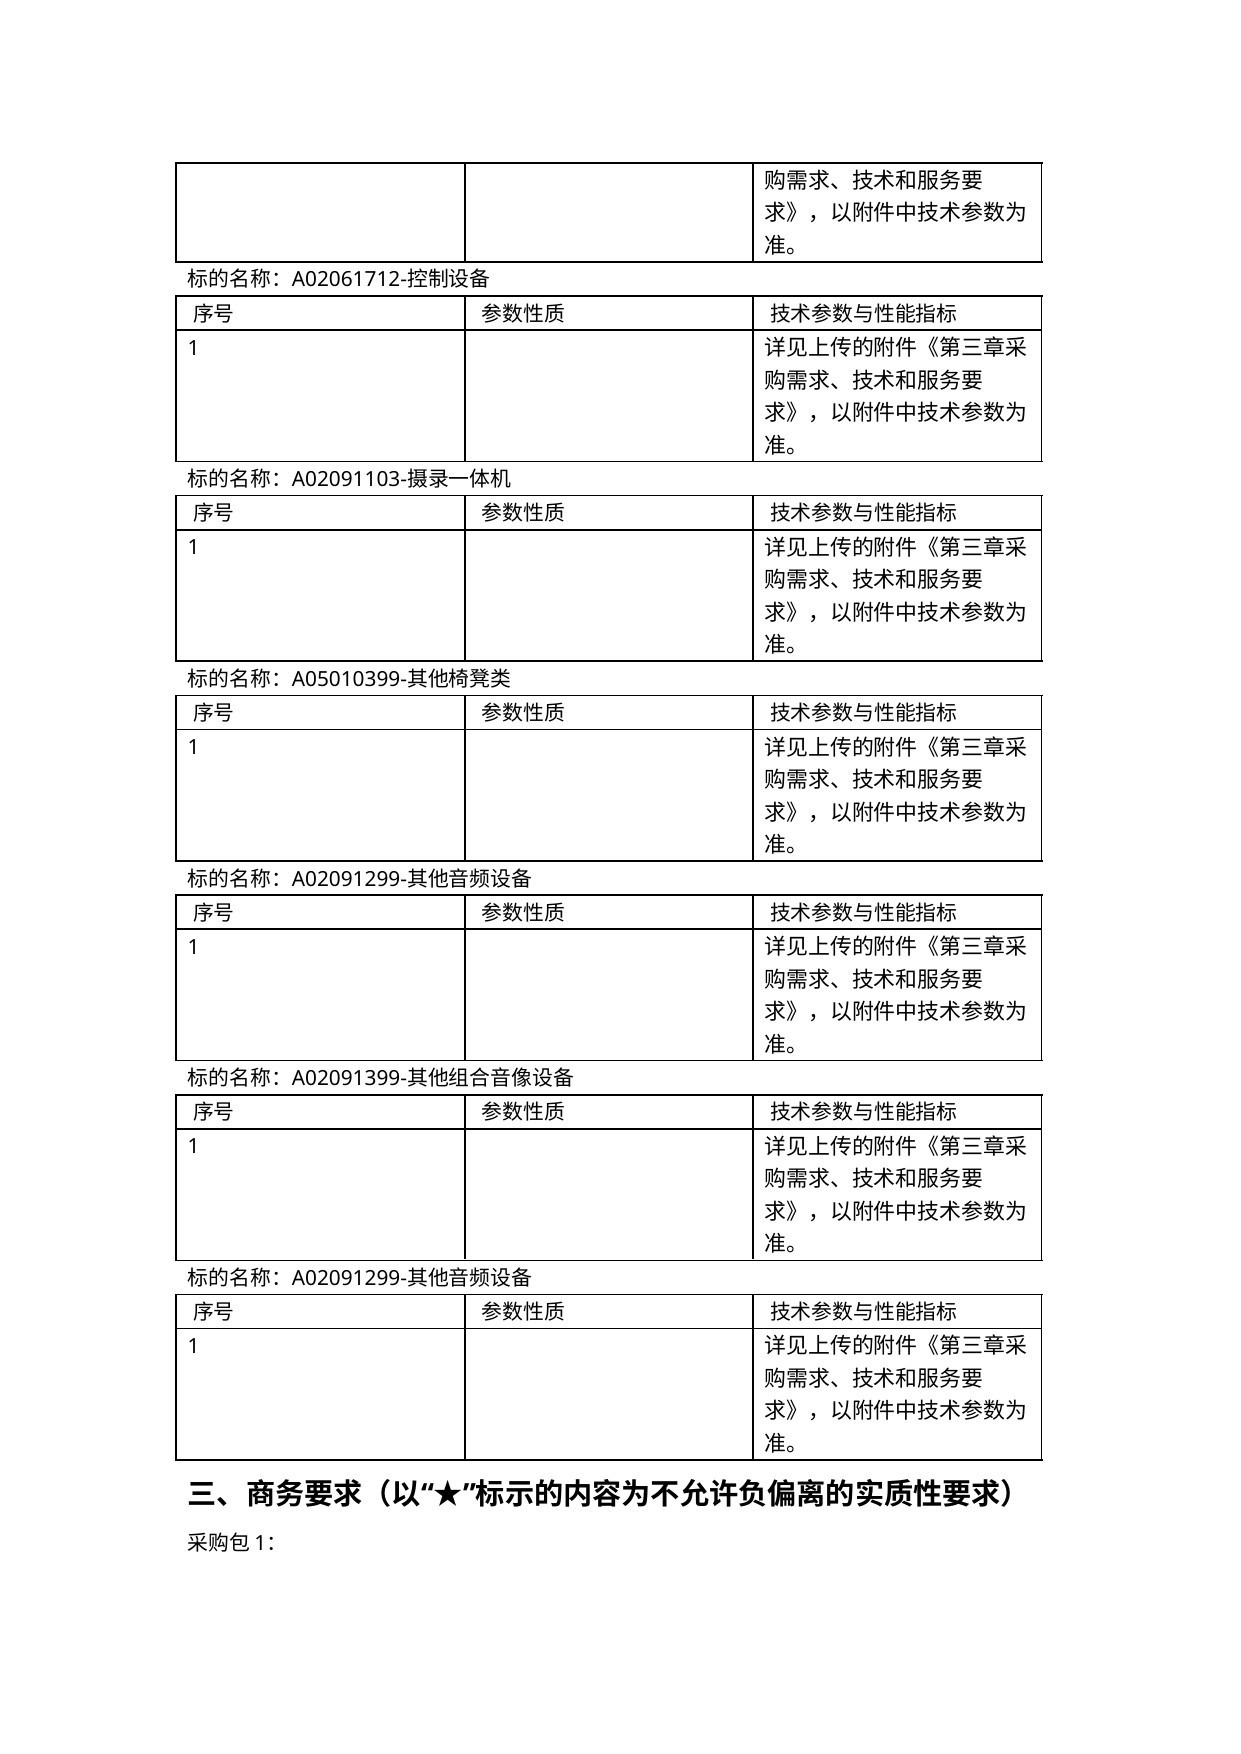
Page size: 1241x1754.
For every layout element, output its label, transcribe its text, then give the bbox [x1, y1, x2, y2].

table_cell [466, 1130, 752, 1259]
text 采购包1： [187, 1526, 1053, 1558]
table_cell [466, 930, 752, 1060]
table_header 序号 [177, 1096, 464, 1128]
table_header 技术参数与性能指标 [754, 496, 1041, 529]
table_header 参数性质 [466, 1096, 752, 1128]
table_header 参数性质 [466, 896, 752, 928]
table_cell 1 [177, 930, 464, 1060]
text 三、商务要求（以“★”标示的内容为不允许负偏离的实质性要求） [187, 1461, 1053, 1526]
table_cell [466, 531, 752, 660]
table_header 序号 [177, 297, 464, 329]
table_cell 1 [177, 1130, 464, 1259]
table_cell [466, 164, 752, 261]
table_cell 详见上传的附件《第三章采购需求、技术和服务要求》，以附件中技术参数为准。 [754, 531, 1041, 660]
table_header 序号 [177, 896, 464, 928]
table_header 序号 [177, 696, 464, 728]
table_cell 1 [177, 1329, 464, 1459]
text 标的名称：A02091299-其他音频设备 [187, 1261, 1053, 1293]
table_header 参数性质 [466, 297, 752, 329]
table_header 参数性质 [466, 696, 752, 728]
table_cell 1 [177, 331, 464, 461]
text 标的名称：A02091399-其他组合音像设备 [187, 1061, 1053, 1094]
table_header 参数性质 [466, 496, 752, 529]
table_cell 详见上传的附件《第三章采购需求、技术和服务要求》，以附件中技术参数为准。 [754, 331, 1041, 461]
table_header 技术参数与性能指标 [754, 297, 1041, 329]
table_header 技术参数与性能指标 [754, 1295, 1041, 1328]
text 标的名称：A02091103-摄录一体机 [187, 462, 1053, 495]
text 标的名称：A05010399-其他椅凳类 [187, 662, 1053, 694]
table_cell 详见上传的附件《第三章采购需求、技术和服务要求》，以附件中技术参数为准。 [754, 730, 1041, 860]
table_cell 1 [177, 164, 464, 261]
table_header 序号 [177, 496, 464, 529]
table_header 参数性质 [466, 1295, 752, 1328]
table_header 序号 [177, 1295, 464, 1328]
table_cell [754, 164, 1041, 261]
table_cell [466, 730, 752, 860]
table_cell 详见上传的附件《第三章采购需求、技术和服务要求》，以附件中技术参数为准。 [754, 930, 1041, 1060]
text 标的名称：A02061712-控制设备 [187, 263, 1053, 295]
table_cell [466, 1329, 752, 1459]
table_header 技术参数与性能指标 [754, 1096, 1041, 1128]
table_cell [466, 331, 752, 461]
table_cell 1 [177, 531, 464, 660]
table_header 技术参数与性能指标 [754, 896, 1041, 928]
table_cell 详见上传的附件《第三章采购需求、技术和服务要求》，以附件中技术参数为准。 [754, 1130, 1041, 1259]
text 标的名称：A02091299-其他音频设备 [187, 862, 1053, 894]
table_header 技术参数与性能指标 [754, 696, 1041, 728]
table_cell 详见上传的附件《第三章采购需求、技术和服务要求》，以附件中技术参数为准。 [754, 1329, 1041, 1459]
table_cell 1 [177, 730, 464, 860]
